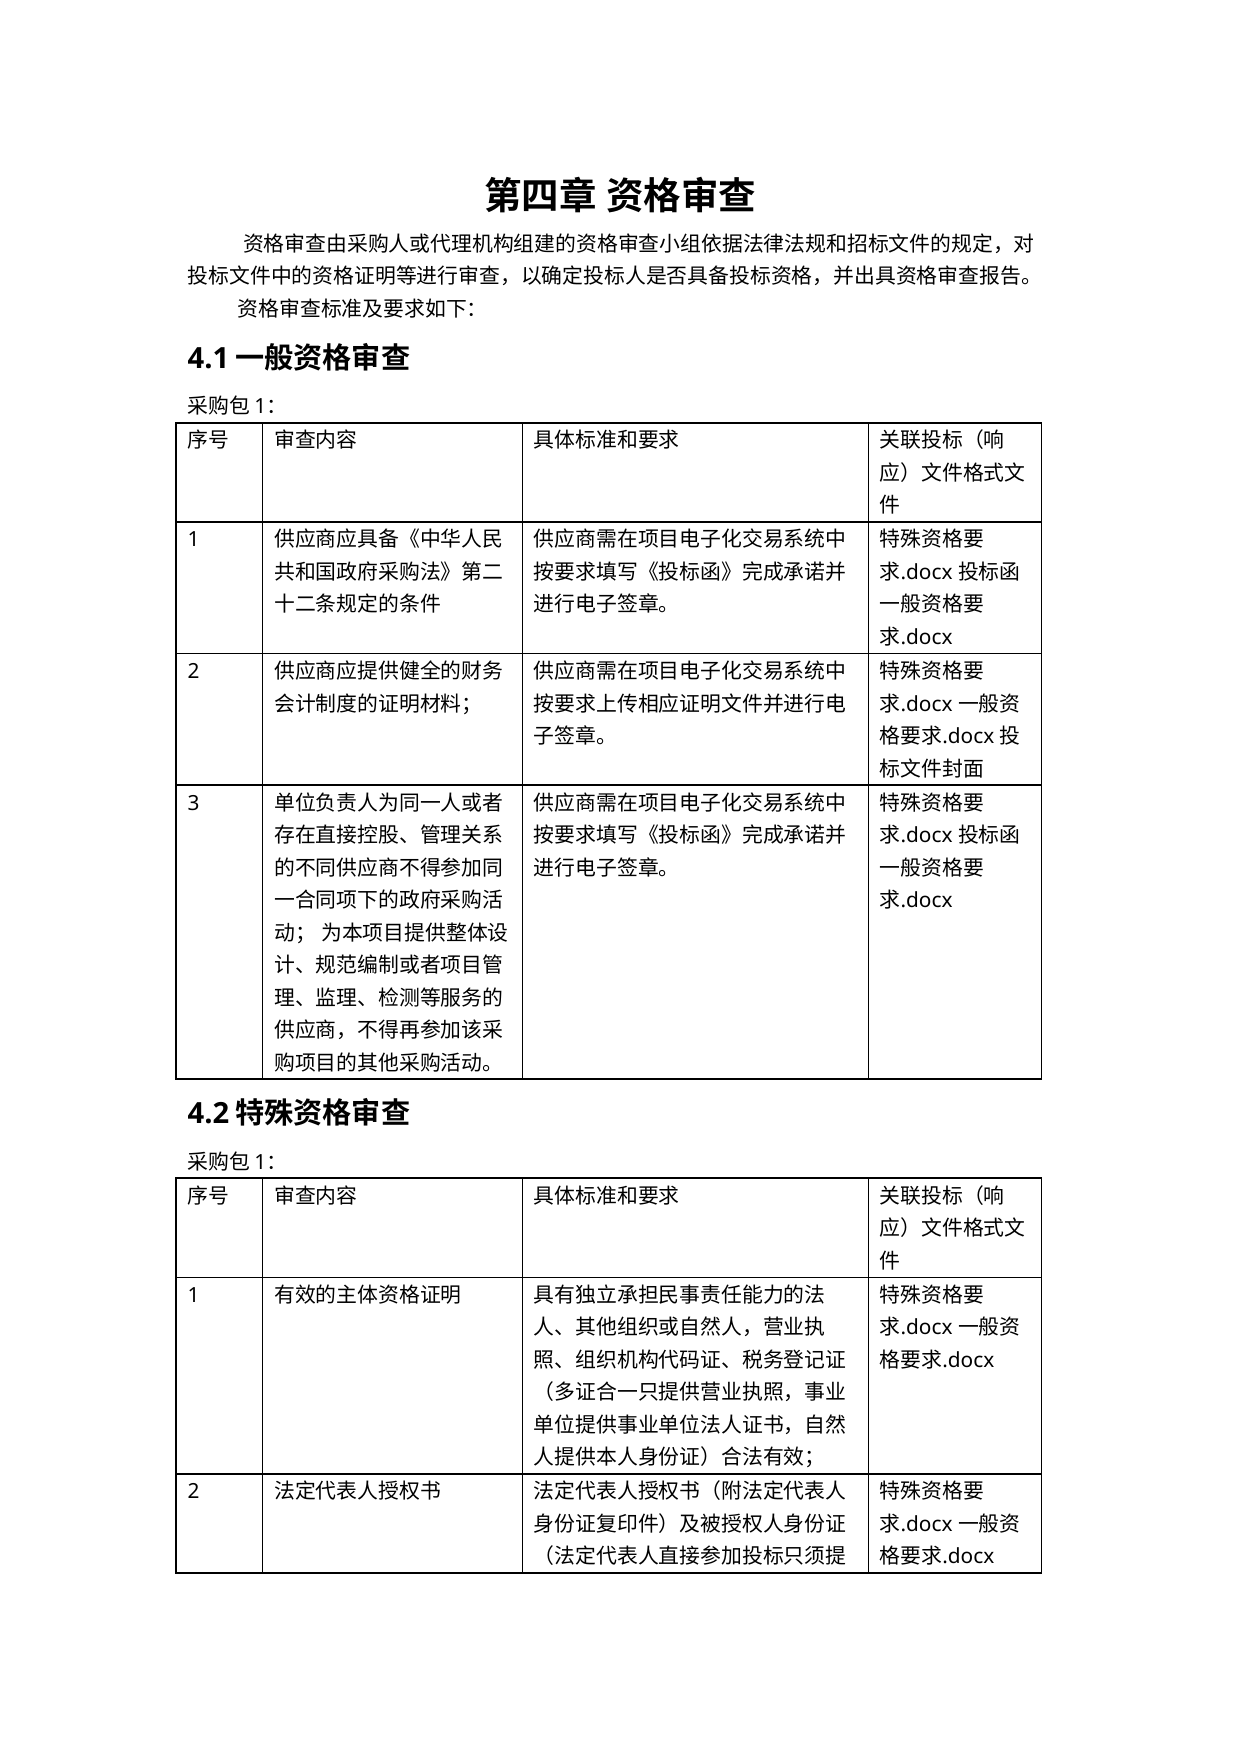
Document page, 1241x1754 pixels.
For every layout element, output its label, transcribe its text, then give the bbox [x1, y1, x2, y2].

table_cell 具有独立承担民事责任能力的法人、其他组织或自然人，营业执照、组织机构代码证、税务登记证（多证合一只提供营业执照，事业单位提供事业单位法人证书，自然人提供本人身份证）合法有效； [523, 1278, 868, 1473]
table_cell 供应商应具备《中华人民共和国政府采购法》第二十二条规定的条件 [263, 523, 522, 653]
text 资格审查由采购人或代理机构组建的资格审查小组依据法律法规和招标文件的规定，对投标文件中的资格证明等进行审查，以确定投标人是否具备投标资格，并出具资格审查报告。 [187, 227, 1053, 292]
table_header 审查内容 [263, 424, 522, 521]
table_cell 特殊资格要求.docx 投标函 一般资格要求.docx [869, 523, 1041, 653]
table_cell 特殊资格要求.docx 一般资格要求.docx [869, 1278, 1041, 1473]
table_header 具体标准和要求 [523, 424, 868, 521]
table_header 关联投标（响应）文件格式文件 [869, 424, 1041, 521]
table_header 具体标准和要求 [523, 1179, 868, 1276]
table_cell 供应商应提供健全的财务会计制度的证明材料； [263, 654, 522, 784]
table_cell 特殊资格要求.docx 投标函 一般资格要求.docx [869, 786, 1041, 1078]
text 采购包1： [187, 1145, 1053, 1177]
table_cell 法定代表人授权书 [263, 1475, 522, 1572]
table_cell 单位负责人为同一人或者存在直接控股、管理关系的不同供应商不得参加同一合同项下的政府采购活动； 为本项目提供整体设计、规范编制或者项目管理、监理、检测等服务的供应商，不得再参加该采购项目的其他采购活动。 [263, 786, 522, 1078]
text 采购包1： [187, 389, 1053, 422]
table_cell 2 [177, 654, 262, 784]
text 4.1一般资格审查 [187, 324, 1053, 389]
table_header 序号 [177, 1179, 262, 1276]
table_cell 1 [177, 523, 262, 653]
table_header 关联投标（响应）文件格式文件 [869, 1179, 1041, 1276]
table_header 序号 [177, 424, 262, 521]
table_cell 供应商需在项目电子化交易系统中按要求填写《投标函》完成承诺并进行电子签章。 [523, 786, 868, 1078]
table_cell 特殊资格要求.docx 一般资格要求.docx 投标文件封面 [869, 654, 1041, 784]
table_cell 2 [177, 1475, 262, 1572]
text 第四章 资格审查 [187, 162, 1053, 227]
table_cell 1 [177, 1278, 262, 1473]
table_header 审查内容 [263, 1179, 522, 1276]
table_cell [869, 1475, 1041, 1572]
table_cell 供应商需在项目电子化交易系统中按要求上传相应证明文件并进行电子签章。 [523, 654, 868, 784]
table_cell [523, 1475, 868, 1572]
text 资格审查标准及要求如下： [187, 292, 1053, 324]
table_cell 有效的主体资格证明 [263, 1278, 522, 1473]
table_cell 3 [177, 786, 262, 1078]
table_cell 供应商需在项目电子化交易系统中按要求填写《投标函》完成承诺并进行电子签章。 [523, 523, 868, 653]
text 4.2特殊资格审查 [187, 1080, 1053, 1145]
